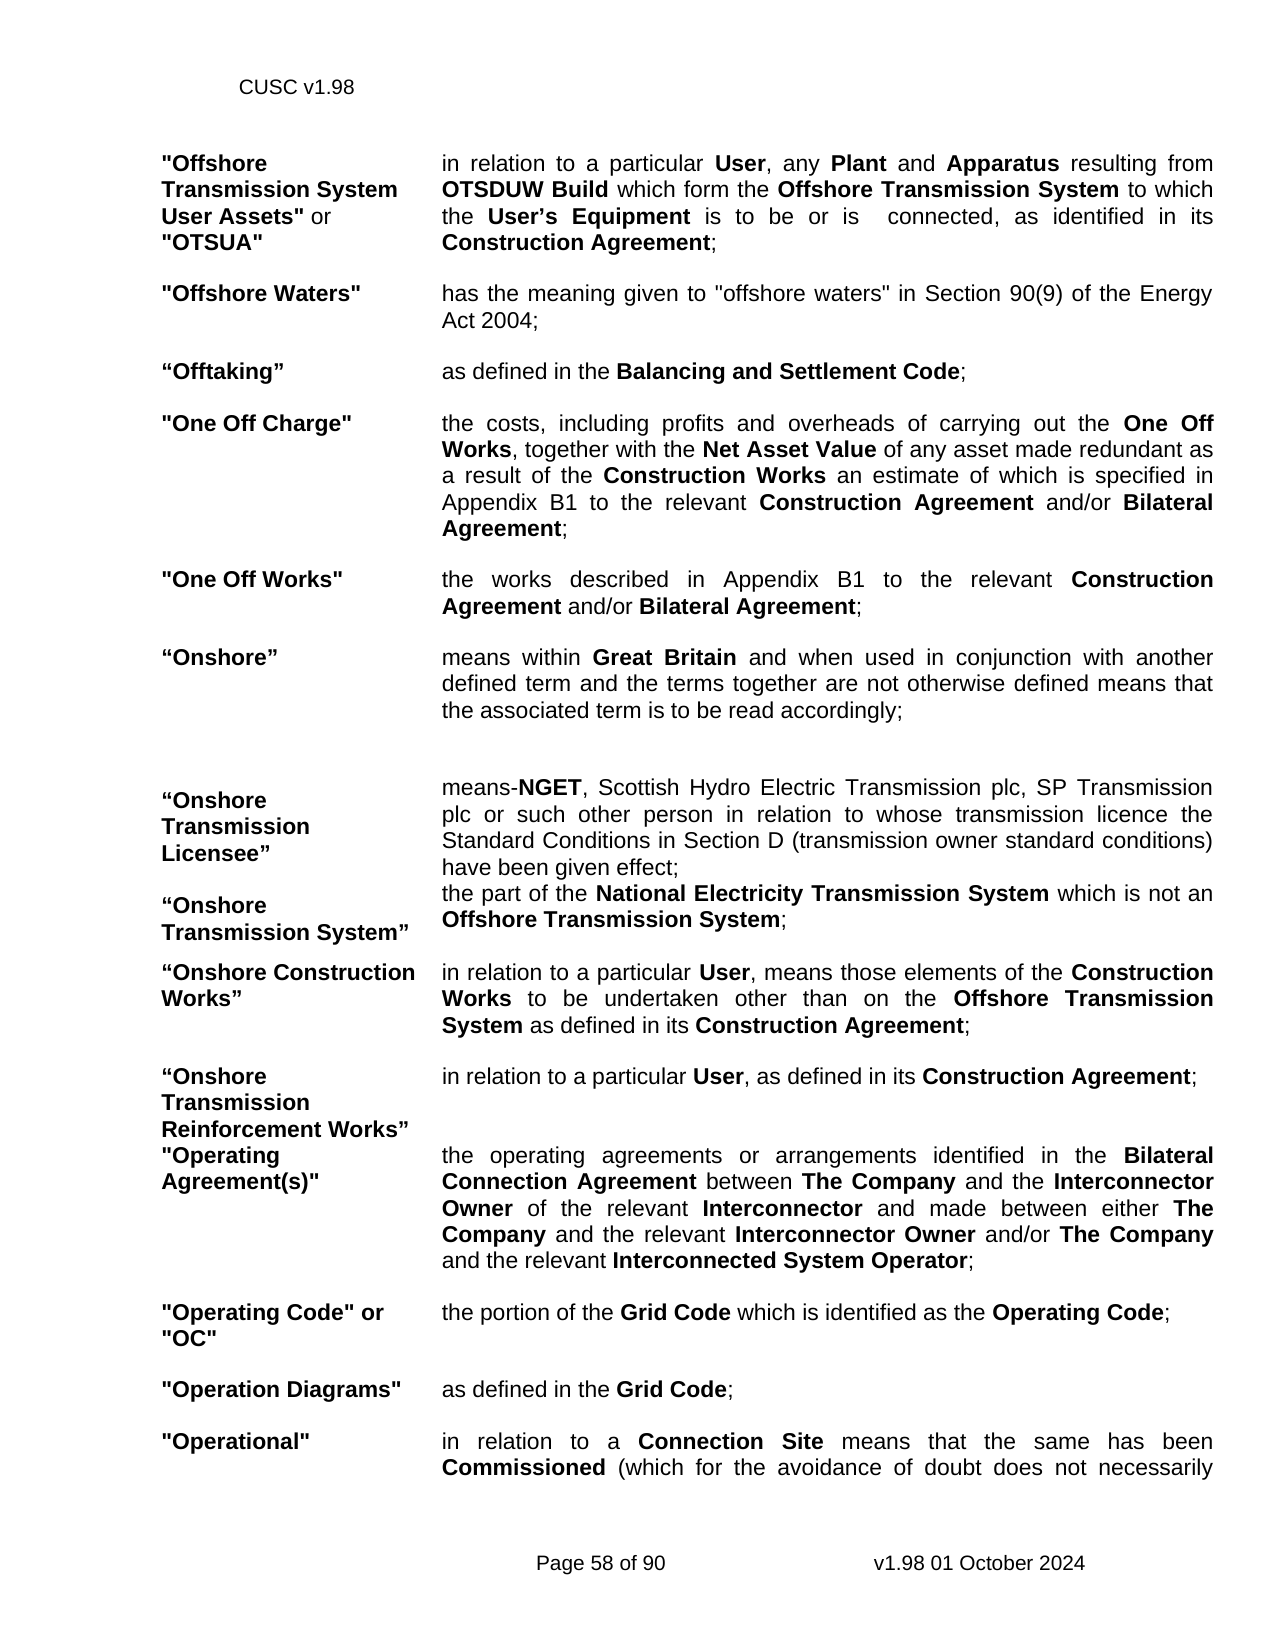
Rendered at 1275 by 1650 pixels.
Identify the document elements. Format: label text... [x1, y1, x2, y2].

table_cell "Operating Agreement(s)" [150, 1142, 431, 1299]
table_cell means within Great Britain and when used in conjunction with another defined term and the terms together are not otherwise defined means that the associated term is to be read accordingly; [431, 644, 1225, 774]
table_cell “Onshore Transmission System” [150, 880, 431, 959]
table_cell "Operation Diagrams" [150, 1376, 431, 1428]
table_cell “Onshore Construction Works” [150, 959, 431, 1063]
table_cell “Onshore” [150, 644, 431, 774]
table_cell in relation to a particular User, means those elements of the Construction Works to be undertaken other than on the Offshore Transmission System as defined in its Construction Agreement; [431, 959, 1225, 1063]
table_cell "Operating Code" or "OC" [150, 1299, 431, 1376]
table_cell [431, 1428, 1225, 1481]
table_cell means-NGET, Scottish Hydro Electric Transmission plc, SP Transmission plc or such other person in relation to whose transmission licence the Standard Conditions in Section D (transmission owner standard conditions) have been given effect; [431, 774, 1225, 880]
table_cell "Offshore Transmission System User Assets" or "OTSUA" [150, 150, 431, 280]
table_cell “Onshore Transmission Reinforcement Works” [150, 1063, 431, 1142]
table_cell "Operational" [150, 1428, 431, 1481]
table_cell in relation to a particular User, any Plant and Apparatus resulting from OTSDUW Build which form the Offshore Transmission System to which the User’s Equipment is to be or is connected, as identified in its Construction Agreement; [431, 150, 1225, 280]
table_cell "One Off Works" [150, 566, 431, 644]
table_cell in relation to a particular User, as defined in its Construction Agreement; [431, 1063, 1225, 1142]
table_cell “Onshore Transmission Licensee” [150, 774, 431, 880]
table_cell "One Off Charge" [150, 410, 431, 566]
table_cell “Offtaking” [150, 358, 431, 409]
table_cell the portion of the Grid Code which is identified as the Operating Code; [431, 1299, 1225, 1376]
table_cell as defined in the Grid Code; [431, 1376, 1225, 1428]
table_cell the operating agreements or arrangements identified in the Bilateral Connection Agreement between The Company and the Interconnector Owner of the relevant Interconnector and made between either The Company and the relevant Interconnector Owner and/or The Company and the relevant Interconnected System Operator; [431, 1142, 1225, 1299]
table_cell the part of the National Electricity Transmission System which is not an Offshore Transmission System; [431, 880, 1225, 959]
table_cell the works described in Appendix B1 to the relevant Construction Agreement and/or Bilateral Agreement; [431, 566, 1225, 644]
table_cell has the meaning given to "offshore waters" in Section 90(9) of the Energy Act 2004; [431, 280, 1225, 358]
table_cell "Offshore Waters" [150, 280, 431, 358]
table_cell as defined in the Balancing and Settlement Code; [431, 358, 1225, 409]
table_cell the costs, including profits and overheads of carrying out the One Off Works, together with the Net Asset Value of any asset made redundant as a result of the Construction Works an estimate of which is specified in Appendix B1 to the relevant Construction Agreement and/or Bilateral Agreement; [431, 410, 1225, 566]
